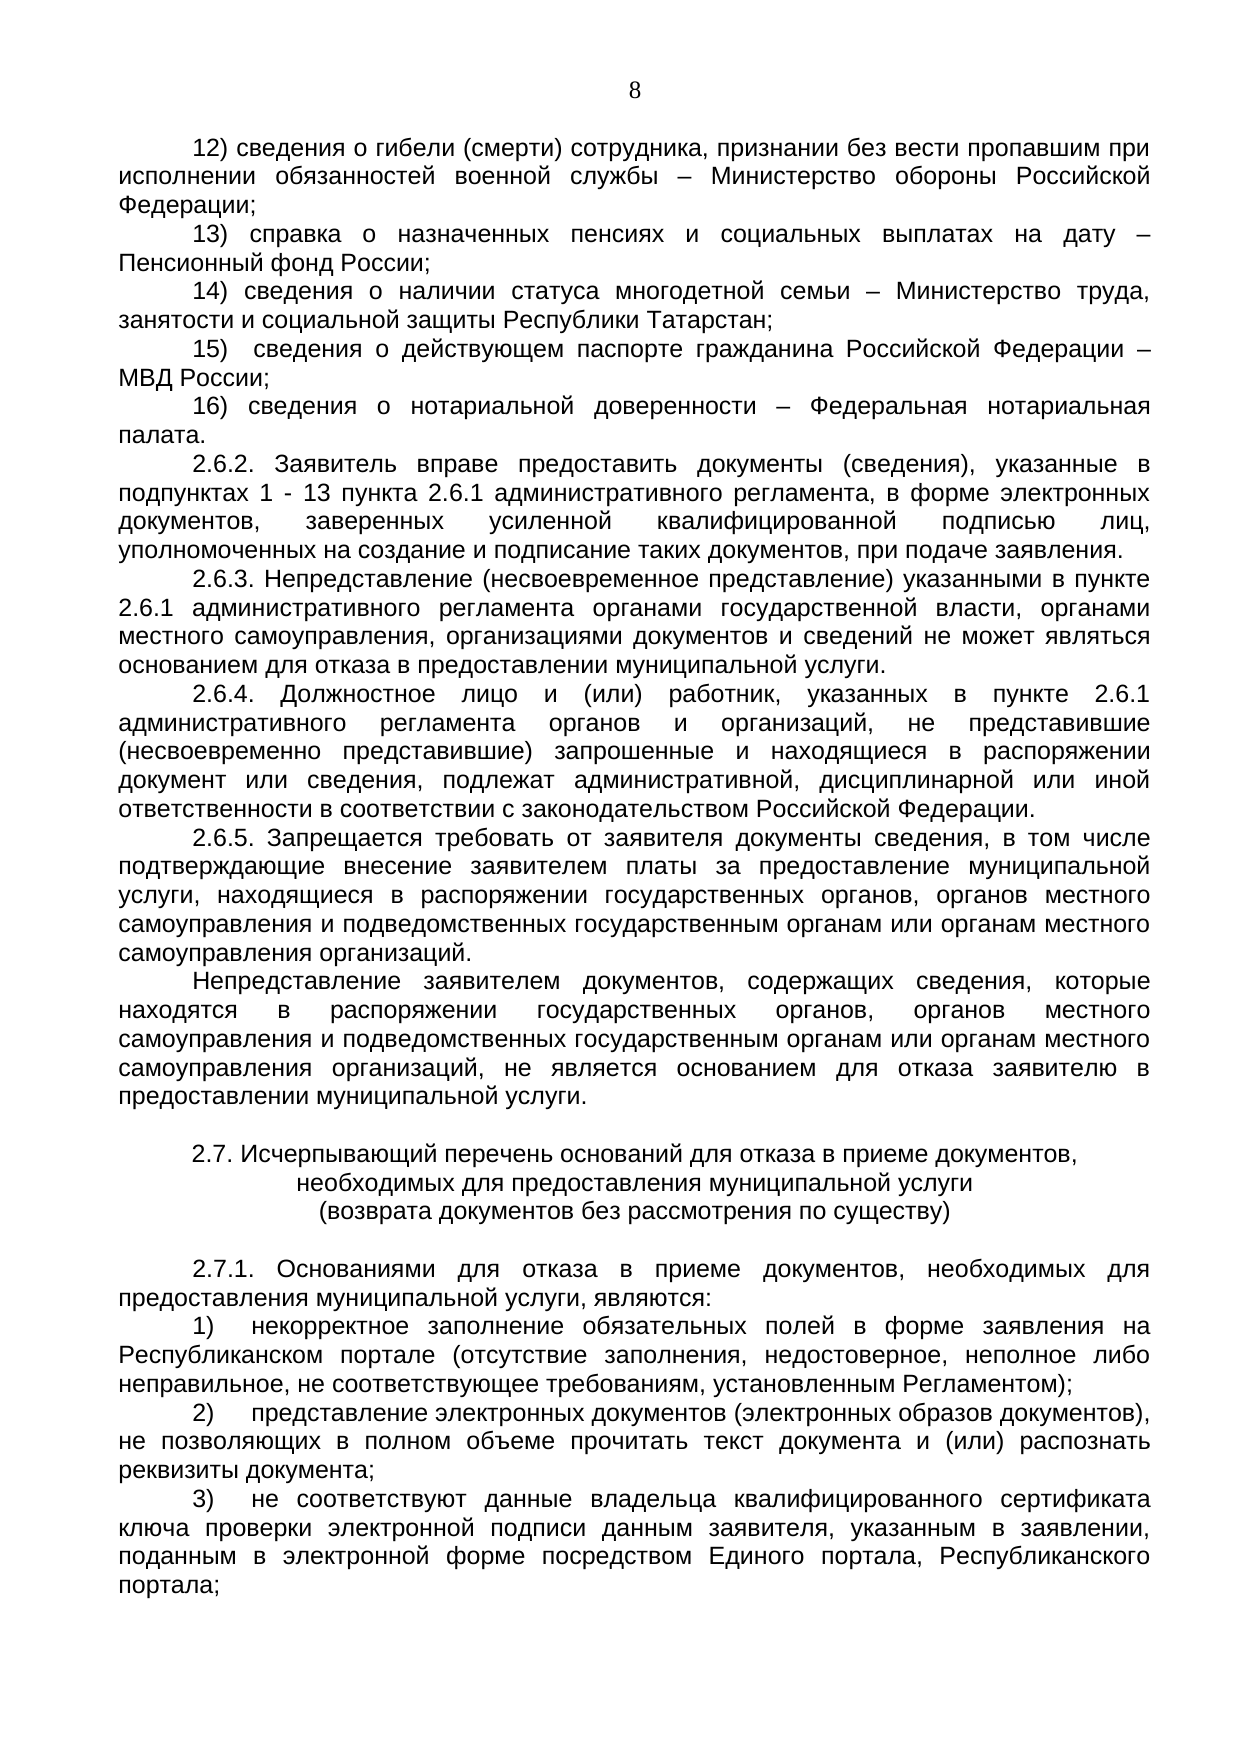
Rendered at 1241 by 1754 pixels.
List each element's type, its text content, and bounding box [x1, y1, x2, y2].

list некорректное заполнение обязательных полей в форме заявления на Республиканском портале (отсутствие заполнения, недостоверное, неполное либо неправильное, не соответствующее требованиям, установленным Регламентом); [118, 1311, 1152, 1397]
text 15) сведения о действующем паспорте гражданина Российской Федерации – МВД России; [118, 334, 1152, 391]
text 2.6.2. Заявитель вправе предоставить документы (сведения), указанные в подпунктах 1 - 13 пункта 2.6.1 административного регламента, в форме электронных документов, заверенных усиленной квалифицированной подписью лиц, уполномоченных на создание и подписание таких документов, при подаче заявления. [118, 449, 1152, 564]
text Непредставление заявителем документов, содержащих сведения, которые находятся в распоряжении государственных органов, органов местного самоуправления и подведомственных государственным органам или органам местного самоуправления организаций, не является основанием для отказа заявителю в предоставлении муниципальной услуги. [118, 966, 1152, 1110]
text 2.6.5. Запрещается требовать от заявителя документы сведения, в том числе подтверждающие внесение заявителем платы за предоставление муниципальной услуги, находящиеся в распоряжении государственных органов, органов местного самоуправления и подведомственных государственным органам или органам местного самоуправления организаций. [118, 822, 1152, 966]
text 16) сведения о нотариальной доверенности – Федеральная нотариальная палата. [118, 391, 1152, 449]
text 2.6.4. Должностное лицо и (или) работник, указанных в пункте 2.6.1 административного регламента органов и организаций, не представившие (несвоевременно представившие) запрошенные и находящиеся в распоряжении документ или сведения, подлежат административной, дисциплинарной или иной ответственности в соответствии с законодательством Российской Федерации. [118, 679, 1152, 822]
list представление электронных документов (электронных образов документов), не позволяющих в полном объеме прочитать текст документа и (или) распознать реквизиты документа; [118, 1397, 1152, 1484]
text 13) справка о назначенных пенсиях и социальных выплатах на дату – Пенсионный фонд России; [118, 219, 1152, 276]
text 14) сведения о наличии статуса многодетной семьи – Министерство труда, занятости и социальной защиты Республики Татарстан; [118, 276, 1152, 334]
text 12) сведения о гибели (смерти) сотрудника, признании без вести пропавшим при исполнении обязанностей военной службы – Министерство обороны Российской Федерации; [118, 132, 1152, 219]
text 2.7. Исчерпывающий перечень оснований для отказа в приеме документов, необходимых для предоставления муниципальной услуги (возврата документов без рассмотрения по существу) [118, 1139, 1152, 1225]
text 2.7.1. Основаниями для отказа в приеме документов, необходимых для предоставления муниципальной услуги, являются: [118, 1254, 1152, 1311]
text 2.6.3. Непредставление (несвоевременное представление) указанными в пункте 2.6.1 административного регламента органами государственной власти, органами местного самоуправления, организациями документов и сведений не может являться основанием для отказа в предоставлении муниципальной услуги. [118, 564, 1152, 679]
list не соответствуют данные владельца квалифицированного сертификата ключа проверки электронной подписи данным заявителя, указанным в заявлении, поданным в электронной форме посредством Единого портала, Республиканского портала; [118, 1484, 1152, 1599]
